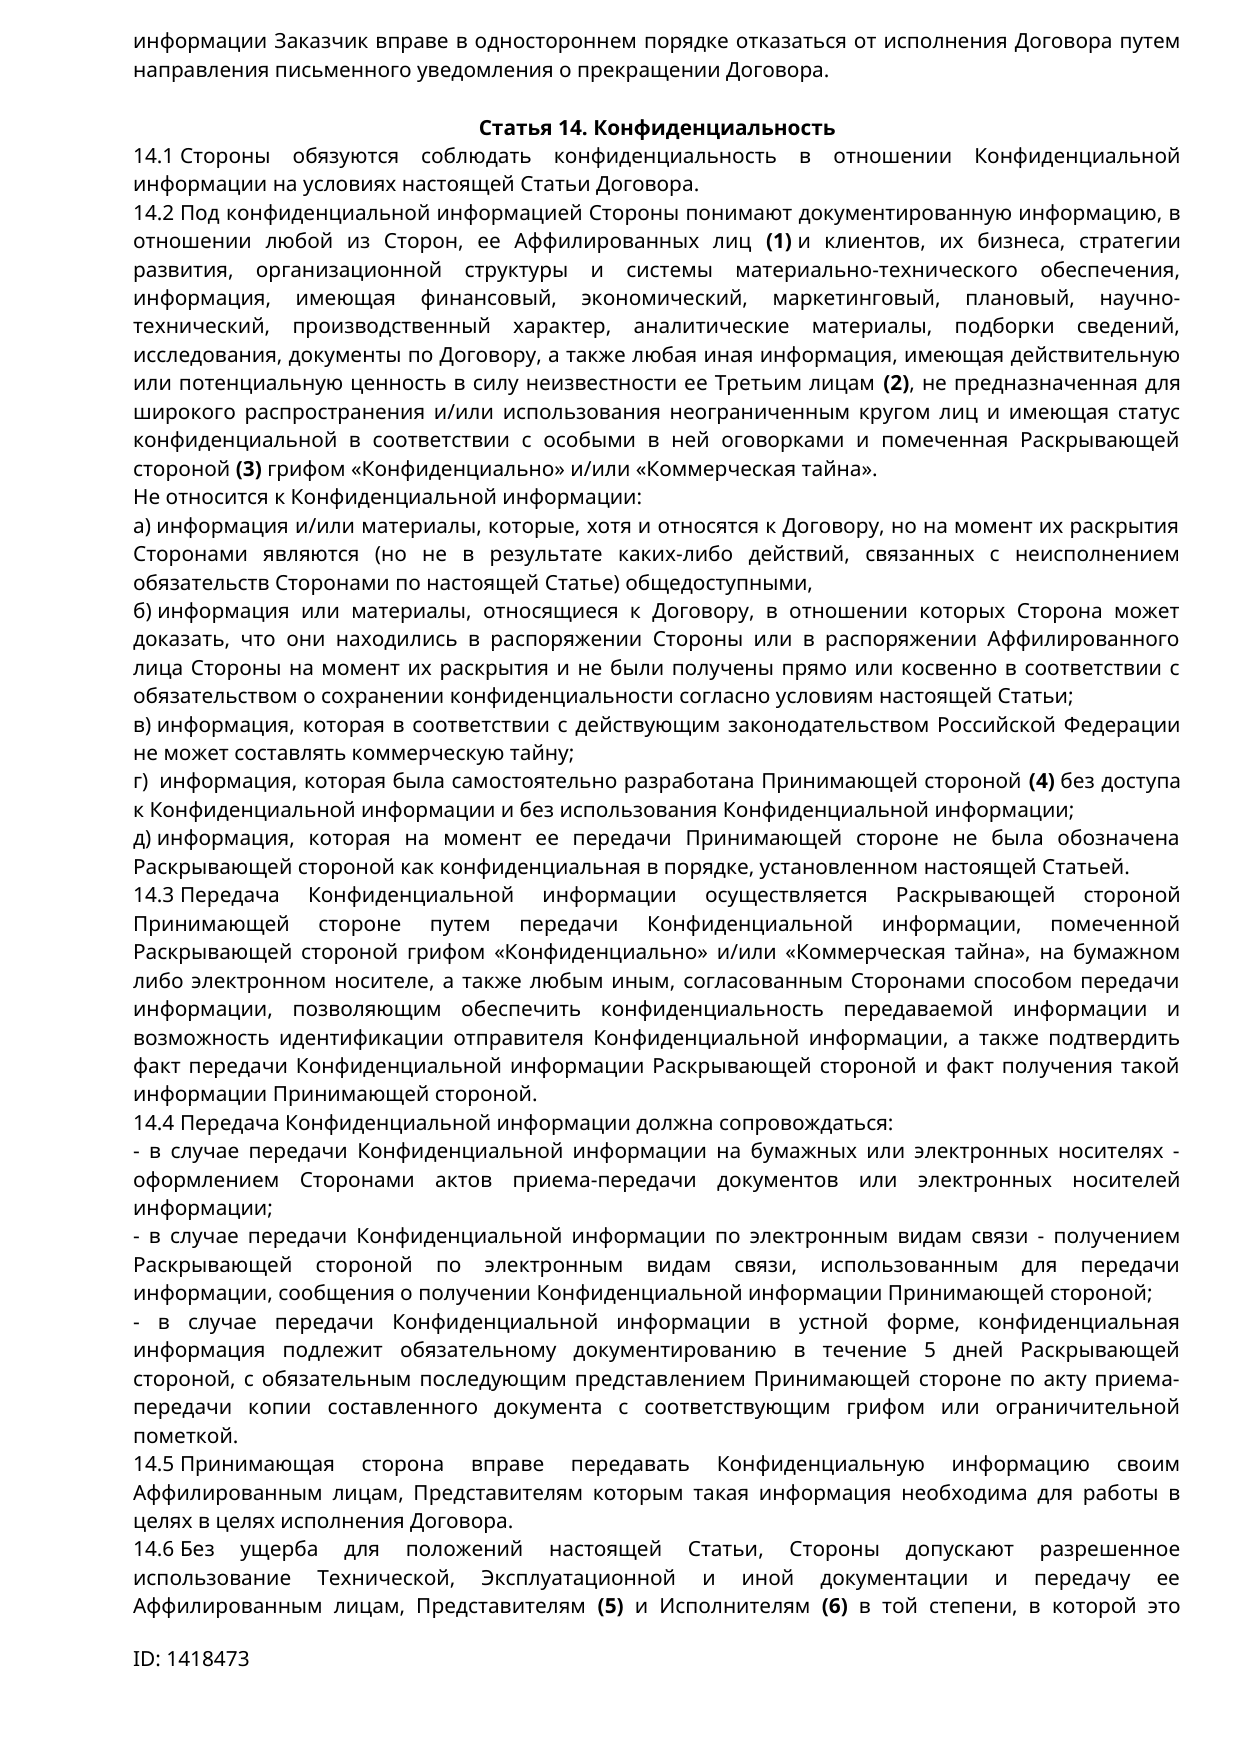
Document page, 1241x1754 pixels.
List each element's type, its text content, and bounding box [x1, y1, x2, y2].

text - в случае передачи Конфиденциальной информации на бумажных или электронных носителях - оформлением Сторонами актов приема-передачи документов или электронных носителей информации; [133, 1136, 1181, 1222]
list информация, которая была самостоятельно разработана Принимающей стороной (4) без доступа к Конфиденциальной информации и без использования Конфиденциальной информации; [133, 767, 1181, 823]
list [133, 1534, 1181, 1620]
list Передача Конфиденциальной информации осуществляется Раскрывающей стороной Принимающей стороне путем передачи Конфиденциальной информации, помеченной Раскрывающей стороной грифом «Конфиденциально» и/или «Коммерческая тайна», на бумажном либо электронном носителе, а также любым иным, согласованным Сторонами способом передачи информации, позволяющим обеспечить конфиденциальность передаваемой информации и возможность идентификации отправителя Конфиденциальной информации, а также подтвердить факт передачи Конфиденциальной информации Раскрывающей стороной и факт получения такой информации Принимающей стороной. [133, 880, 1181, 1108]
list Конфиденциальность [133, 113, 1181, 141]
text Не относится к Конфиденциальной информации: [133, 482, 1181, 511]
text - в случае передачи Конфиденциальной информации по электронным видам связи - получением Раскрывающей стороной по электронным видам связи, использованным для передачи информации, сообщения о получении Конфиденциальной информации Принимающей стороной; [133, 1222, 1181, 1307]
text - в случае передачи Конфиденциальной информации в устной форме, конфиденциальная информация подлежит обязательному документированию в течение 5 дней Раскрывающей стороной, с обязательным последующим представлением Принимающей стороне по акту приема-передачи копии составленного документа с соответствующим грифом или ограничительной пометкой. [133, 1307, 1181, 1449]
list информация, которая в соответствии с действующим законодательством Российской Федерации не может составлять коммерческую тайну; [133, 710, 1181, 767]
list Принимающая сторона вправе передавать Конфиденциальную информацию своим Аффилированным лицам, Представителям которым такая информация необходима для работы в целях в целях исполнения Договора. [133, 1449, 1181, 1534]
list Передача Конфиденциальной информации должна сопровождаться: [133, 1108, 1181, 1136]
list Стороны обязуются соблюдать конфиденциальность в отношении Конфиденциальной информации на условиях настоящей Статьи Договора. [133, 141, 1181, 198]
list информация или материалы, относящиеся к Договору, в отношении которых Сторона может доказать, что они находились в распоряжении Стороны или в распоряжении Аффилированного лица Стороны на момент их раскрытия и не были получены прямо или косвенно в соответствии с обязательством о сохранении конфиденциальности согласно условиям настоящей Статьи; [133, 596, 1181, 710]
list Под конфиденциальной информацией Стороны понимают документированную информацию, в отношении любой из Сторон, ее Аффилированных лиц (1) и клиентов, их бизнеса, стратегии развития, организационной структуры и системы материально-технического обеспечения, информация, имеющая финансовый, экономический, маркетинговый, плановый, научно-технический, производственный характер, аналитические материалы, подборки сведений, исследования, документы по Договору, а также любая иная информация, имеющая действительную или потенциальную ценность в силу неизвестности ее Третьим лицам (2), не предназначенная для широкого распространения и/или использования неограниченным кругом лиц и имеющая статус конфиденциальной в соответствии с особыми в ней оговорками и помеченная Раскрывающей стороной (3) грифом «Конфиденциально» и/или «Коммерческая тайна». [133, 198, 1181, 482]
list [133, 27, 1181, 83]
list информация и/или материалы, которые, хотя и относятся к Договору, но на момент их раскрытия Сторонами являются (но не в результате каких-либо действий, связанных с неисполнением обязательств Сторонами по настоящей Статье) общедоступными, [133, 511, 1181, 596]
list информация, которая на момент ее передачи Принимающей стороне не была обозначена Раскрывающей стороной как конфиденциальная в порядке, установленном настоящей Статьей. [133, 823, 1181, 880]
